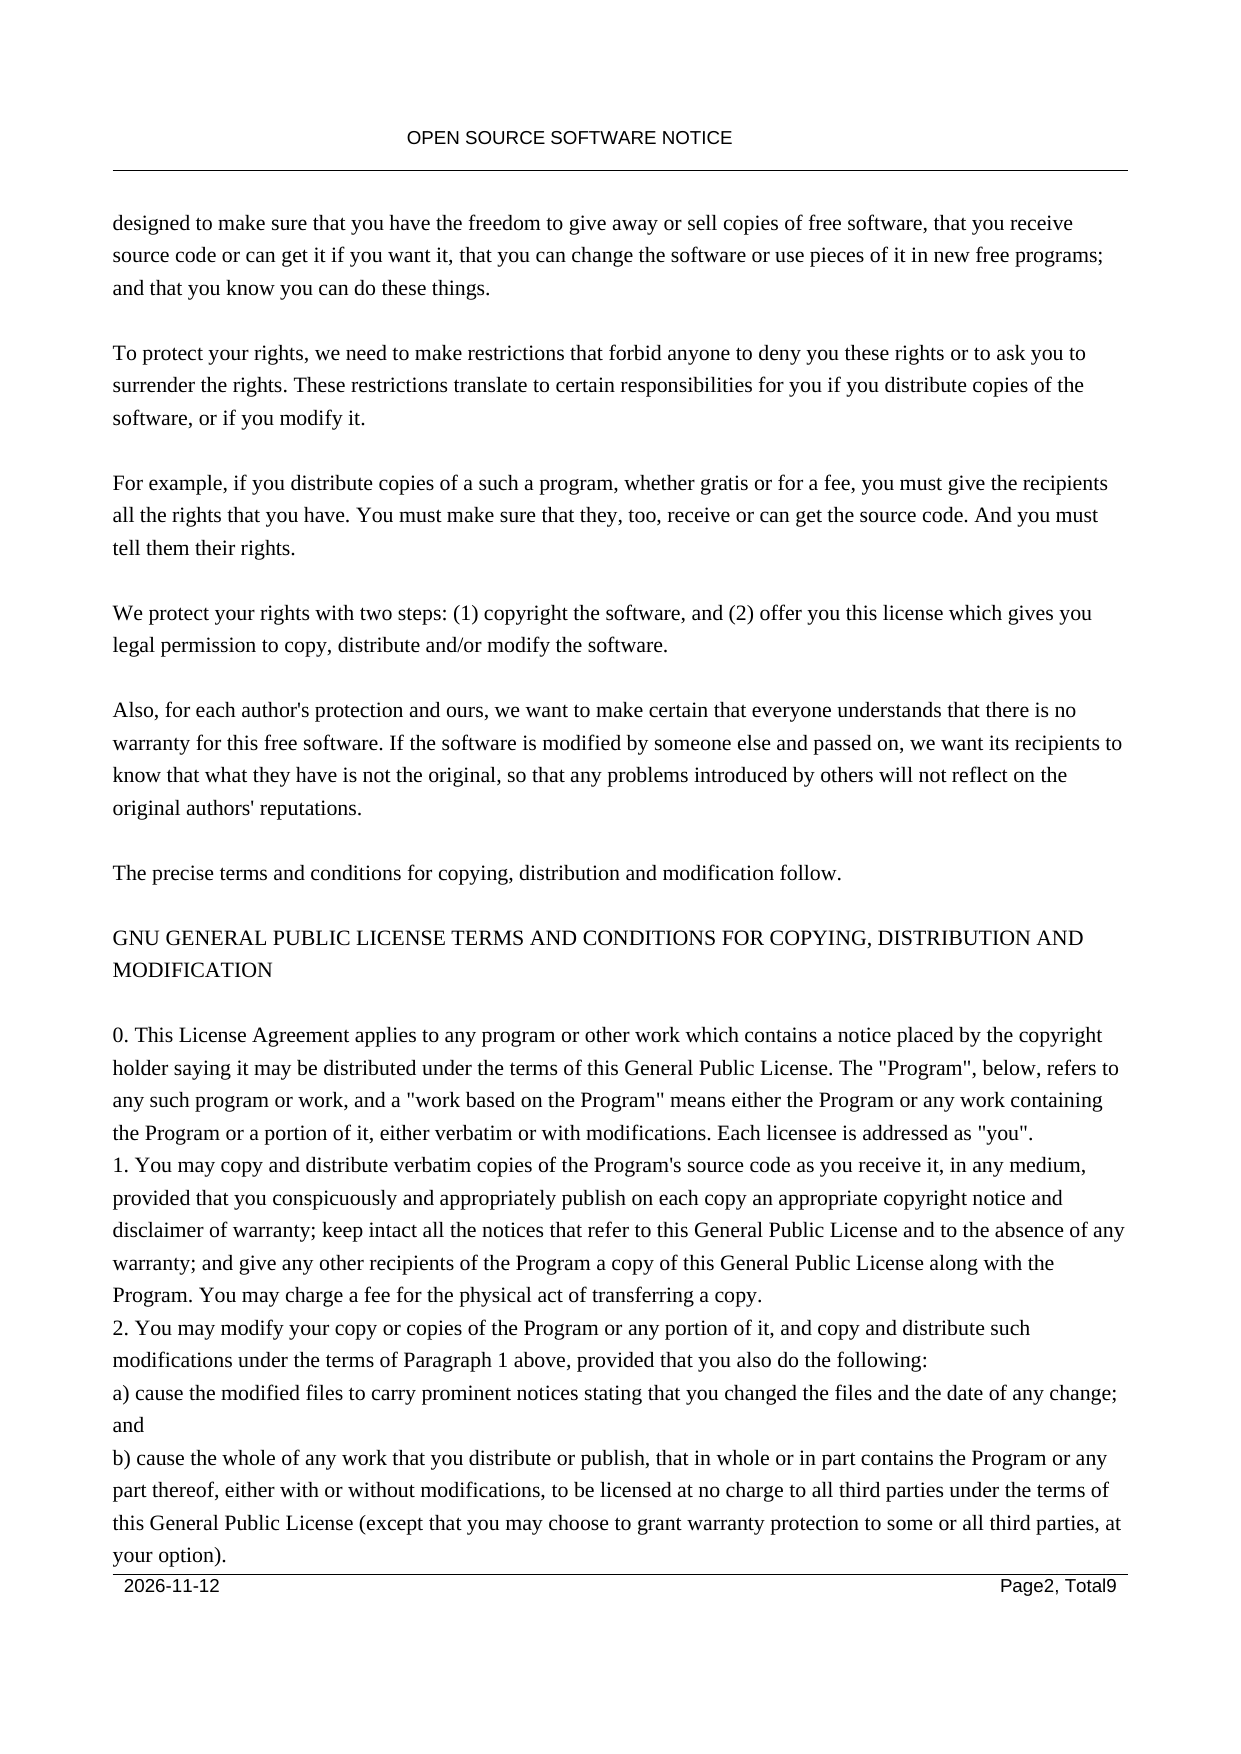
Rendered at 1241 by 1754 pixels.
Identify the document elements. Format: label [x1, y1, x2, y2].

text [112, 206, 1128, 1571]
